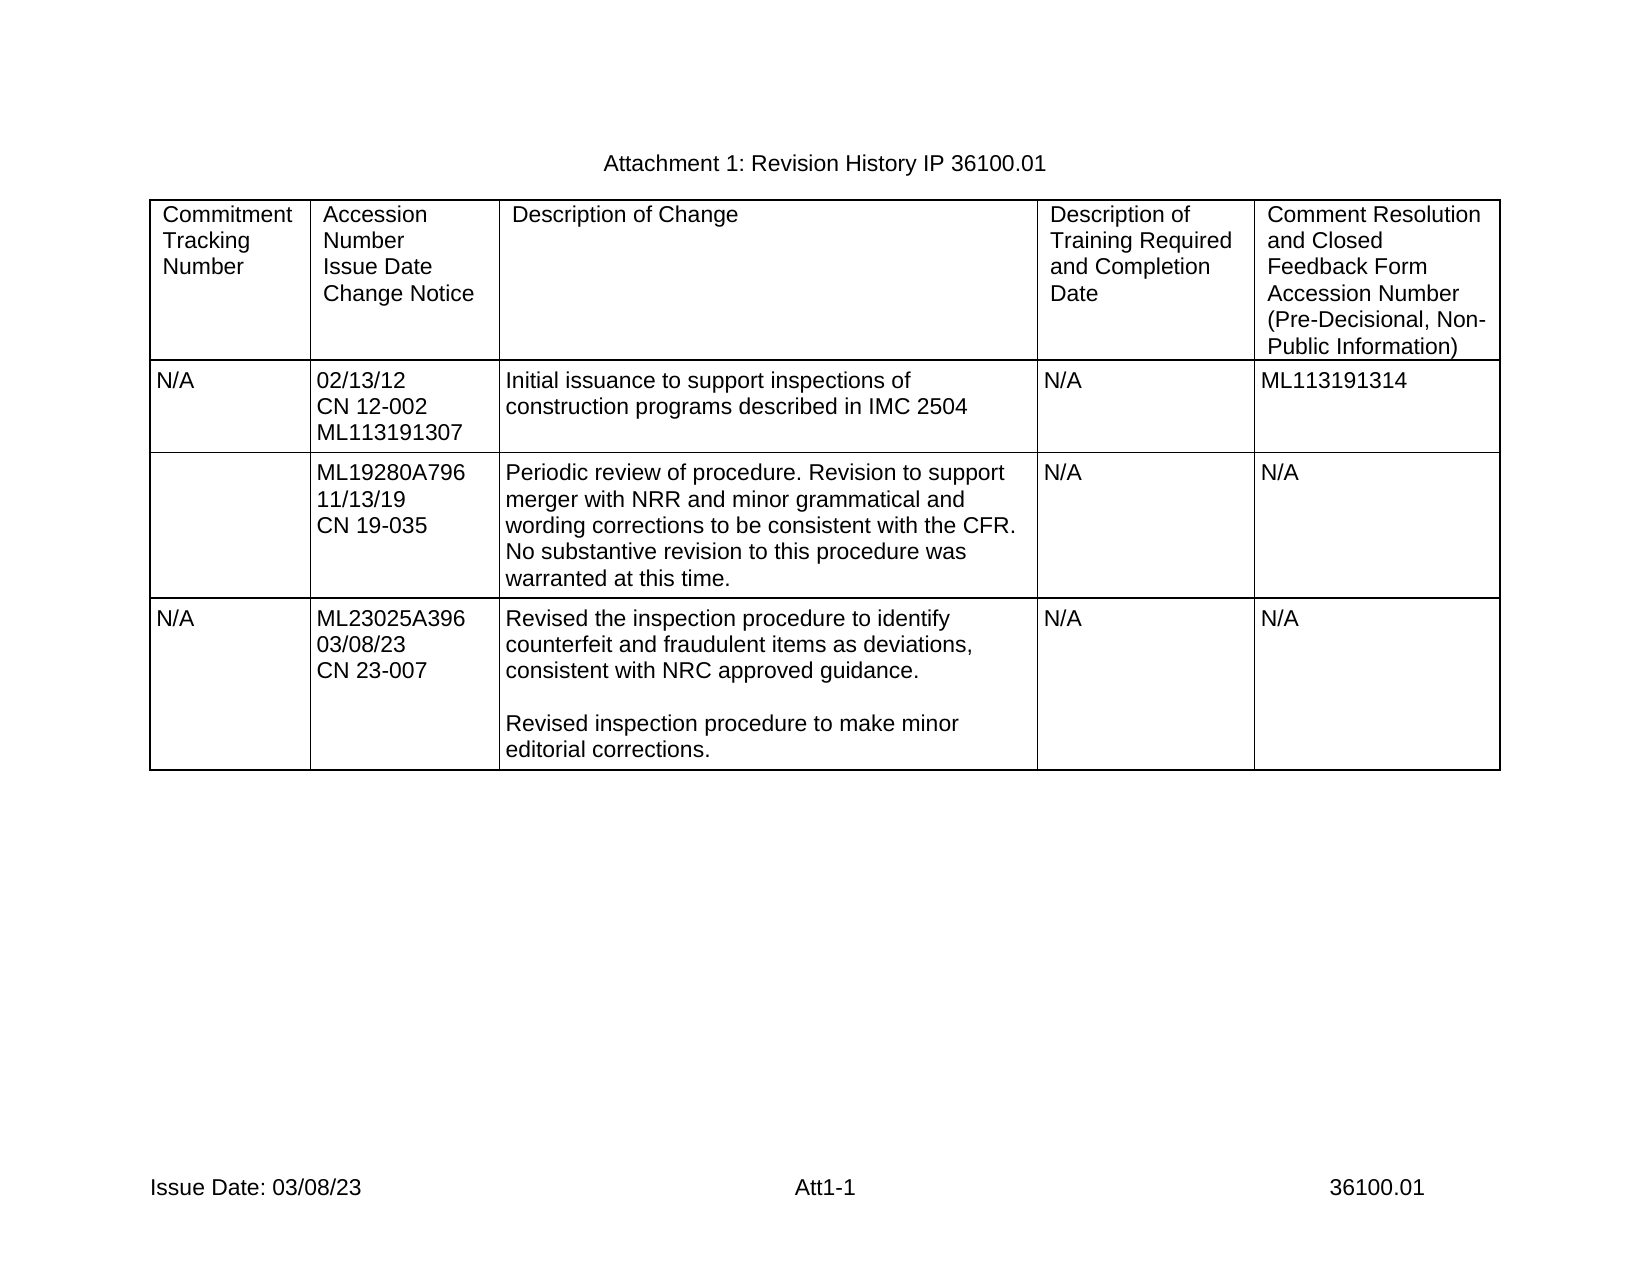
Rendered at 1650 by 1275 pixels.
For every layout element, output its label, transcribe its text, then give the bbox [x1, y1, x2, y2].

table_header Comment Resolution and Closed Feedback Form Accession Number (Pre-Decisional, Non-Public Information) [1255, 201, 1499, 359]
table_header Commitment Tracking Number [151, 201, 310, 359]
table_cell ML113191314 [1255, 361, 1499, 452]
table_cell ML23025A396 03/08/23 CN 23-007 [311, 599, 499, 769]
table_cell N/A [151, 361, 310, 452]
table_cell Initial issuance to support inspections of construction programs described in IMC 2504 [500, 361, 1037, 452]
table_header Description of Change [500, 201, 1037, 359]
table_cell 02/13/12 CN 12-002 ML113191307 [311, 361, 499, 452]
table_cell N/A [1255, 599, 1499, 769]
table_header Accession Number Issue Date Change Notice [311, 201, 499, 359]
table_cell Revised the inspection procedure to identify counterfeit and fraudulent items as deviations, consistent with NRC approved guidance. Revised inspection procedure to make minor editorial corrections. [500, 599, 1037, 769]
table_cell N/A [1255, 453, 1499, 597]
table_cell N/A [151, 599, 310, 769]
table_cell N/A [1038, 599, 1254, 769]
table_cell [151, 453, 310, 597]
table_cell Periodic review of procedure. Revision to support merger with NRR and minor grammatical and wording corrections to be consistent with the CFR. No substantive revision to this procedure was warranted at this time. [500, 453, 1037, 597]
title Attachment 1: Revision History IP 36100.01 [150, 150, 1500, 176]
table_cell ML19280A796 11/13/19 CN 19-035 [311, 453, 499, 597]
table_cell N/A [1038, 453, 1254, 597]
table_header Description of Training Required and Completion Date [1038, 201, 1254, 359]
table_cell N/A [1038, 361, 1254, 452]
